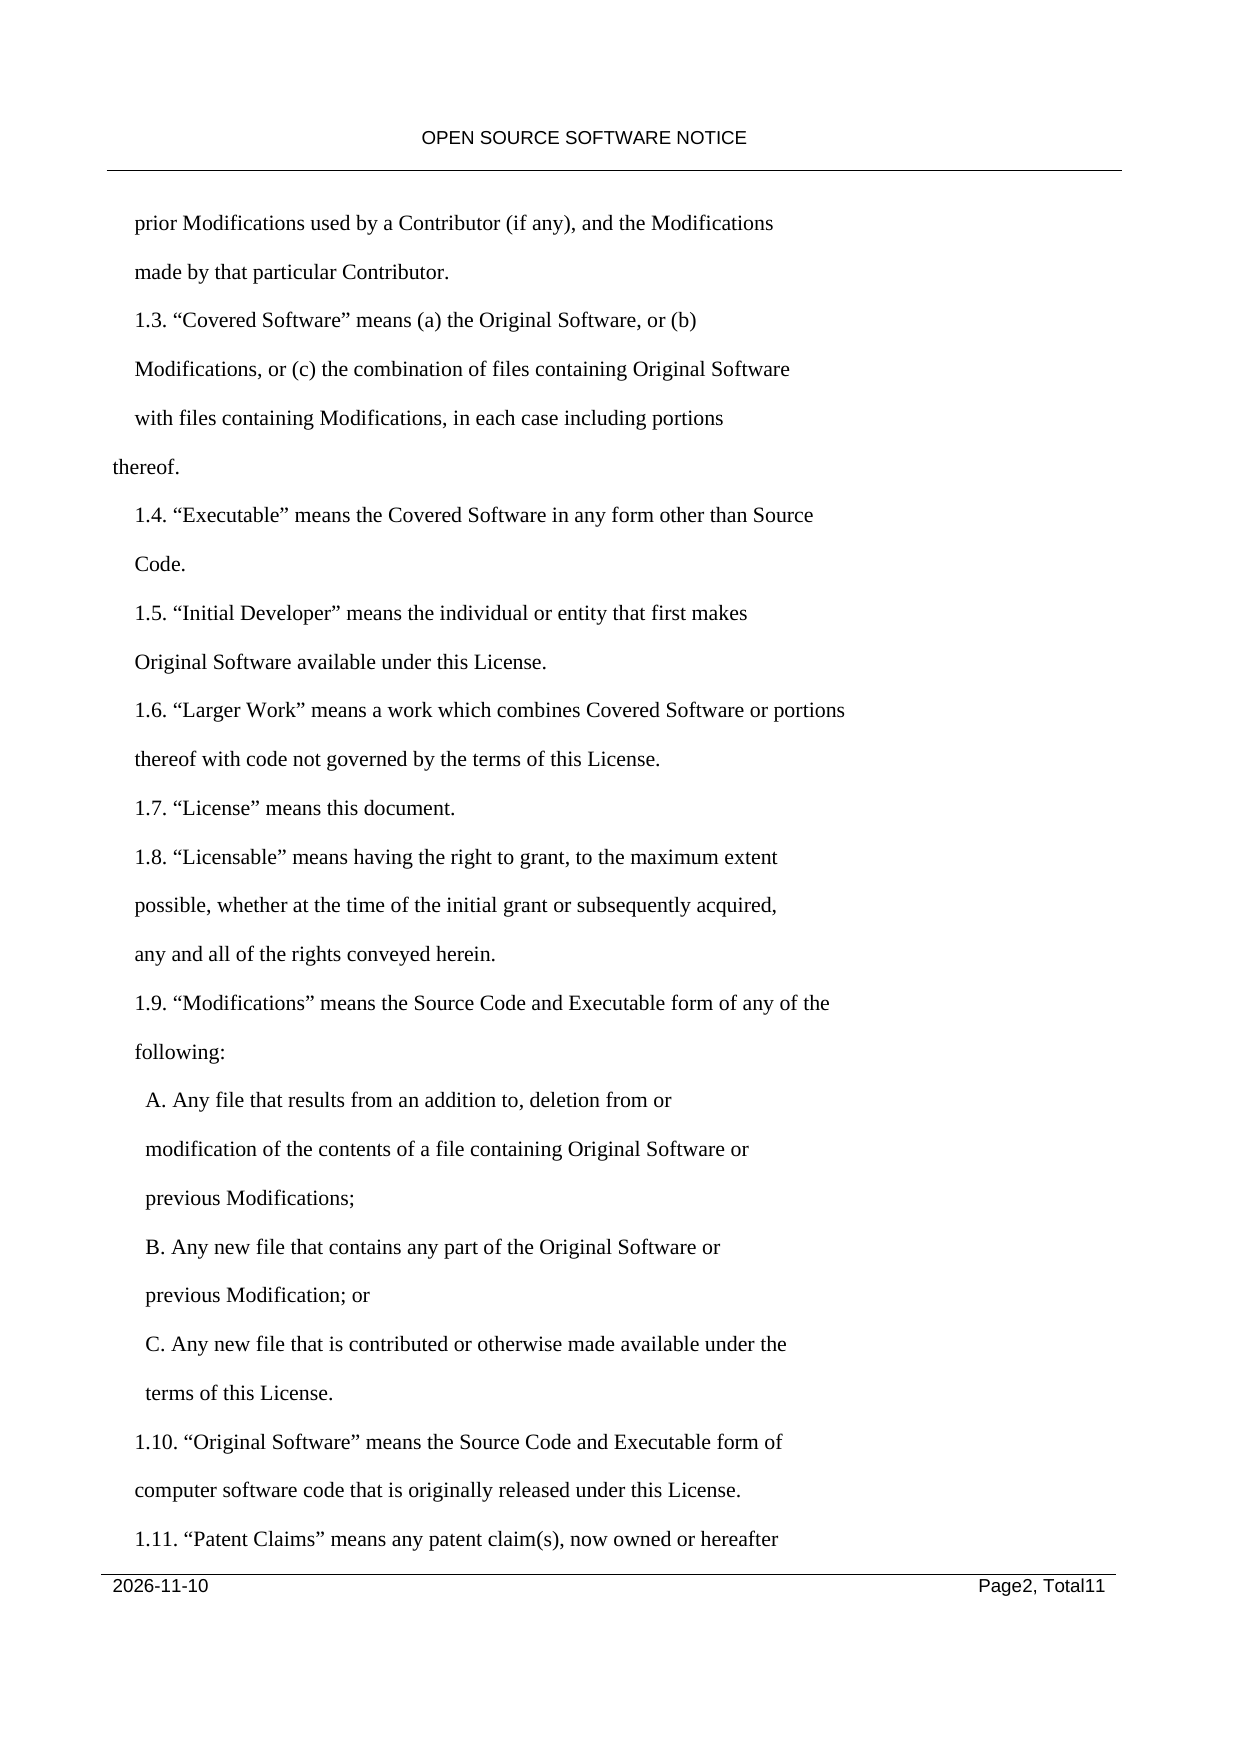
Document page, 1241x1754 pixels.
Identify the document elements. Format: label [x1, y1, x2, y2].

text [112, 206, 1128, 1555]
